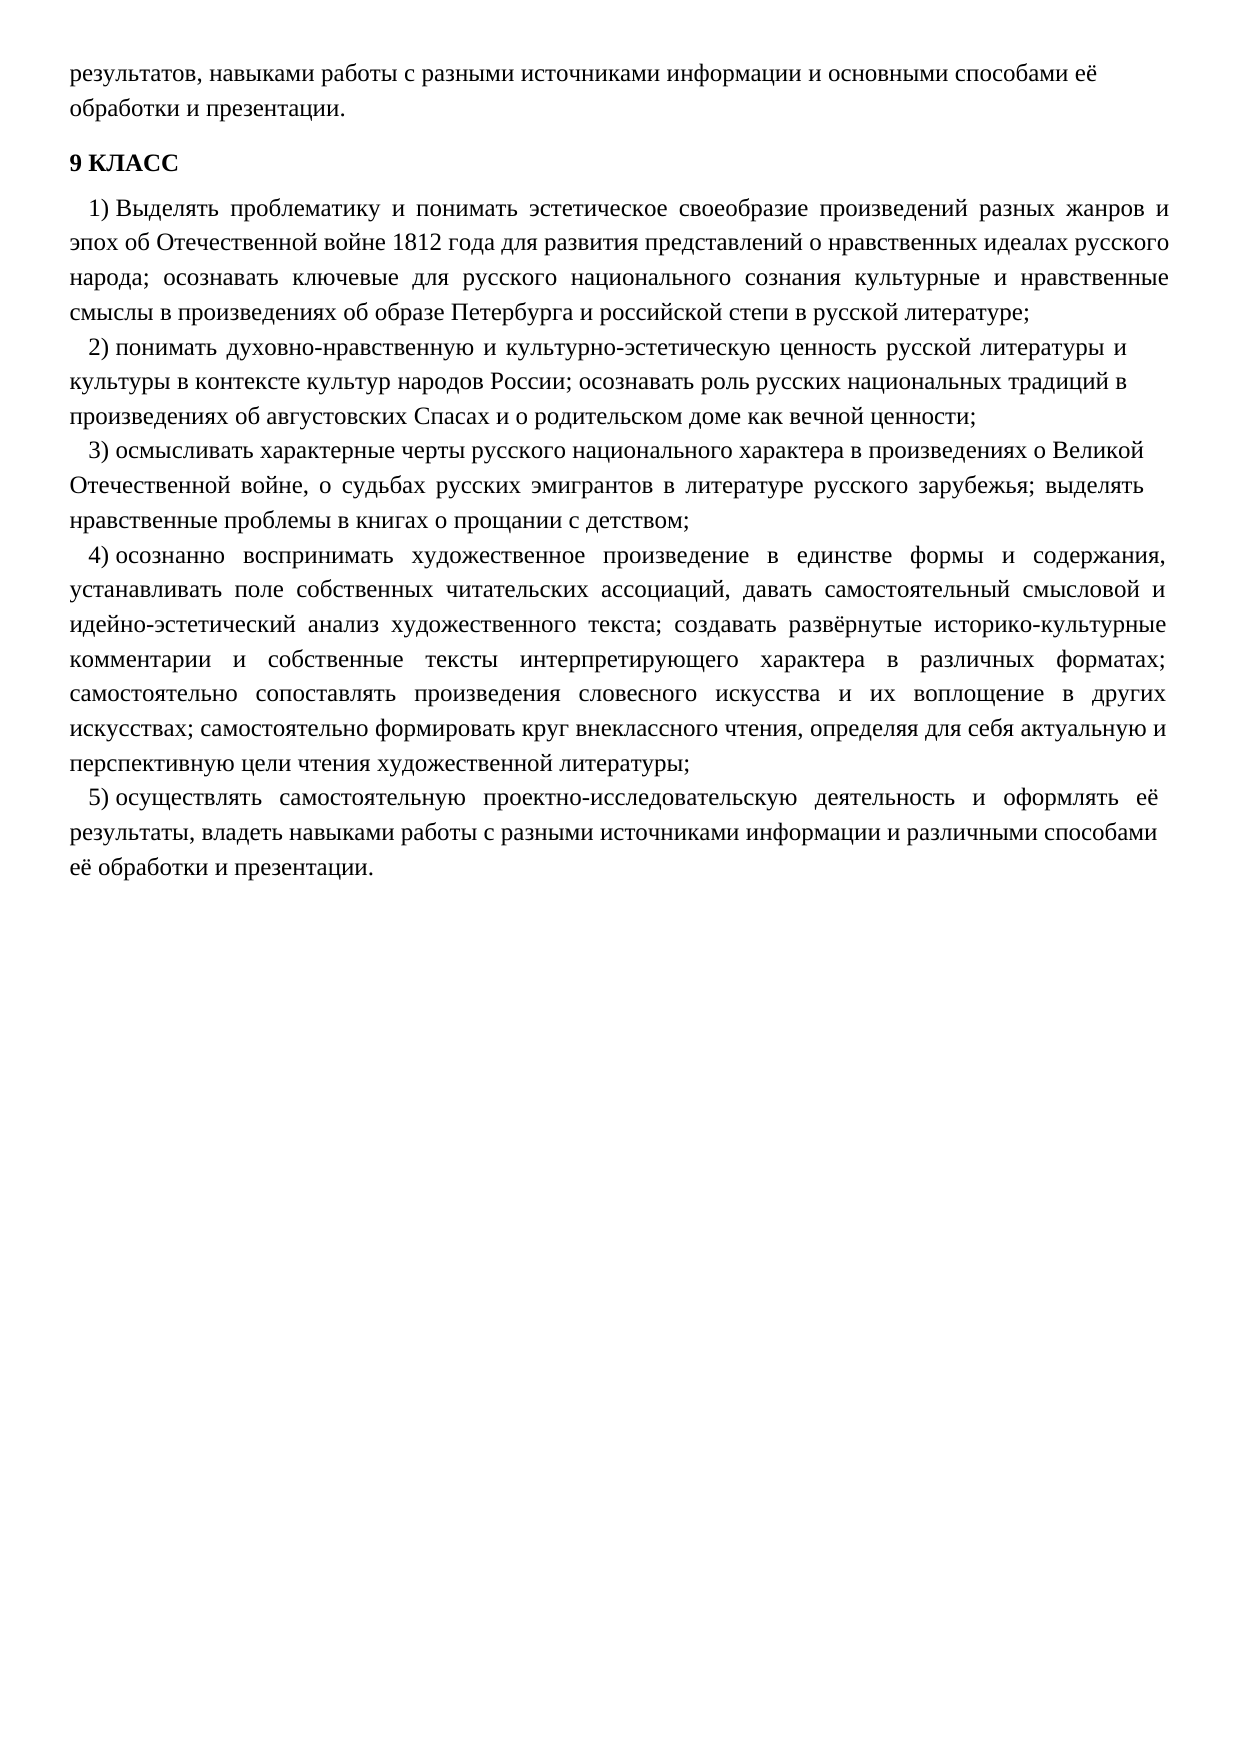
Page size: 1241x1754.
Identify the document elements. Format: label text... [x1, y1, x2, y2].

list осознанно воспринимать художественное произведение в единстве формы и содержания, устанавливать поле собственных читательских ассоциаций, давать самостоятельный смысловой и идейно-эстетический анализ художественного текста; создавать развёрнутые историко-культурные комментарии и собственные тексты интерпретирующего характера в различных форматах; самостоятельно сопоставлять произведения словесного искусства и их воплощение в других искусствах; самостоятельно формировать круг внеклассного чтения, определяя для себя актуальную и перспективную цели чтения художественной литературы; [69, 540, 1167, 777]
list понимать духовно-нравственную и культурно-эстетическую ценность русской литературы и культуры в контексте культур народов России; осознавать роль русских национальных традиций в произведениях об августовских Спасах и о родительском доме как вечной ценности; [69, 332, 1128, 430]
list Выделять проблематику и понимать эстетическое своеобразие произведений разных жанров и эпох об Отечественной войне 1812 года для развития представлений о нравственных идеалах русского народа; осознавать ключевые для русского национального сознания культурные и нравственные смыслы в произведениях об образе Петербурга и российской степи в русской литературе; [69, 193, 1170, 326]
list осуществлять самостоятельную проектно-исследовательскую деятельность и оформлять её результаты, владеть навыками работы с разными источниками информации и различными способами её обработки и презентации. [69, 782, 1159, 881]
subtitle КЛАСС [69, 148, 1182, 177]
list осмысливать характерные черты русского национального характера в произведениях о Великой Отечественной войне, о судьбах русских эмигрантов в литературе русского зарубежья; выделять нравственные проблемы в книгах о прощании с детством; [69, 436, 1145, 534]
text результатов, навыками работы с разными источниками информации и основными способами её обработки и презентации. [69, 58, 1098, 122]
